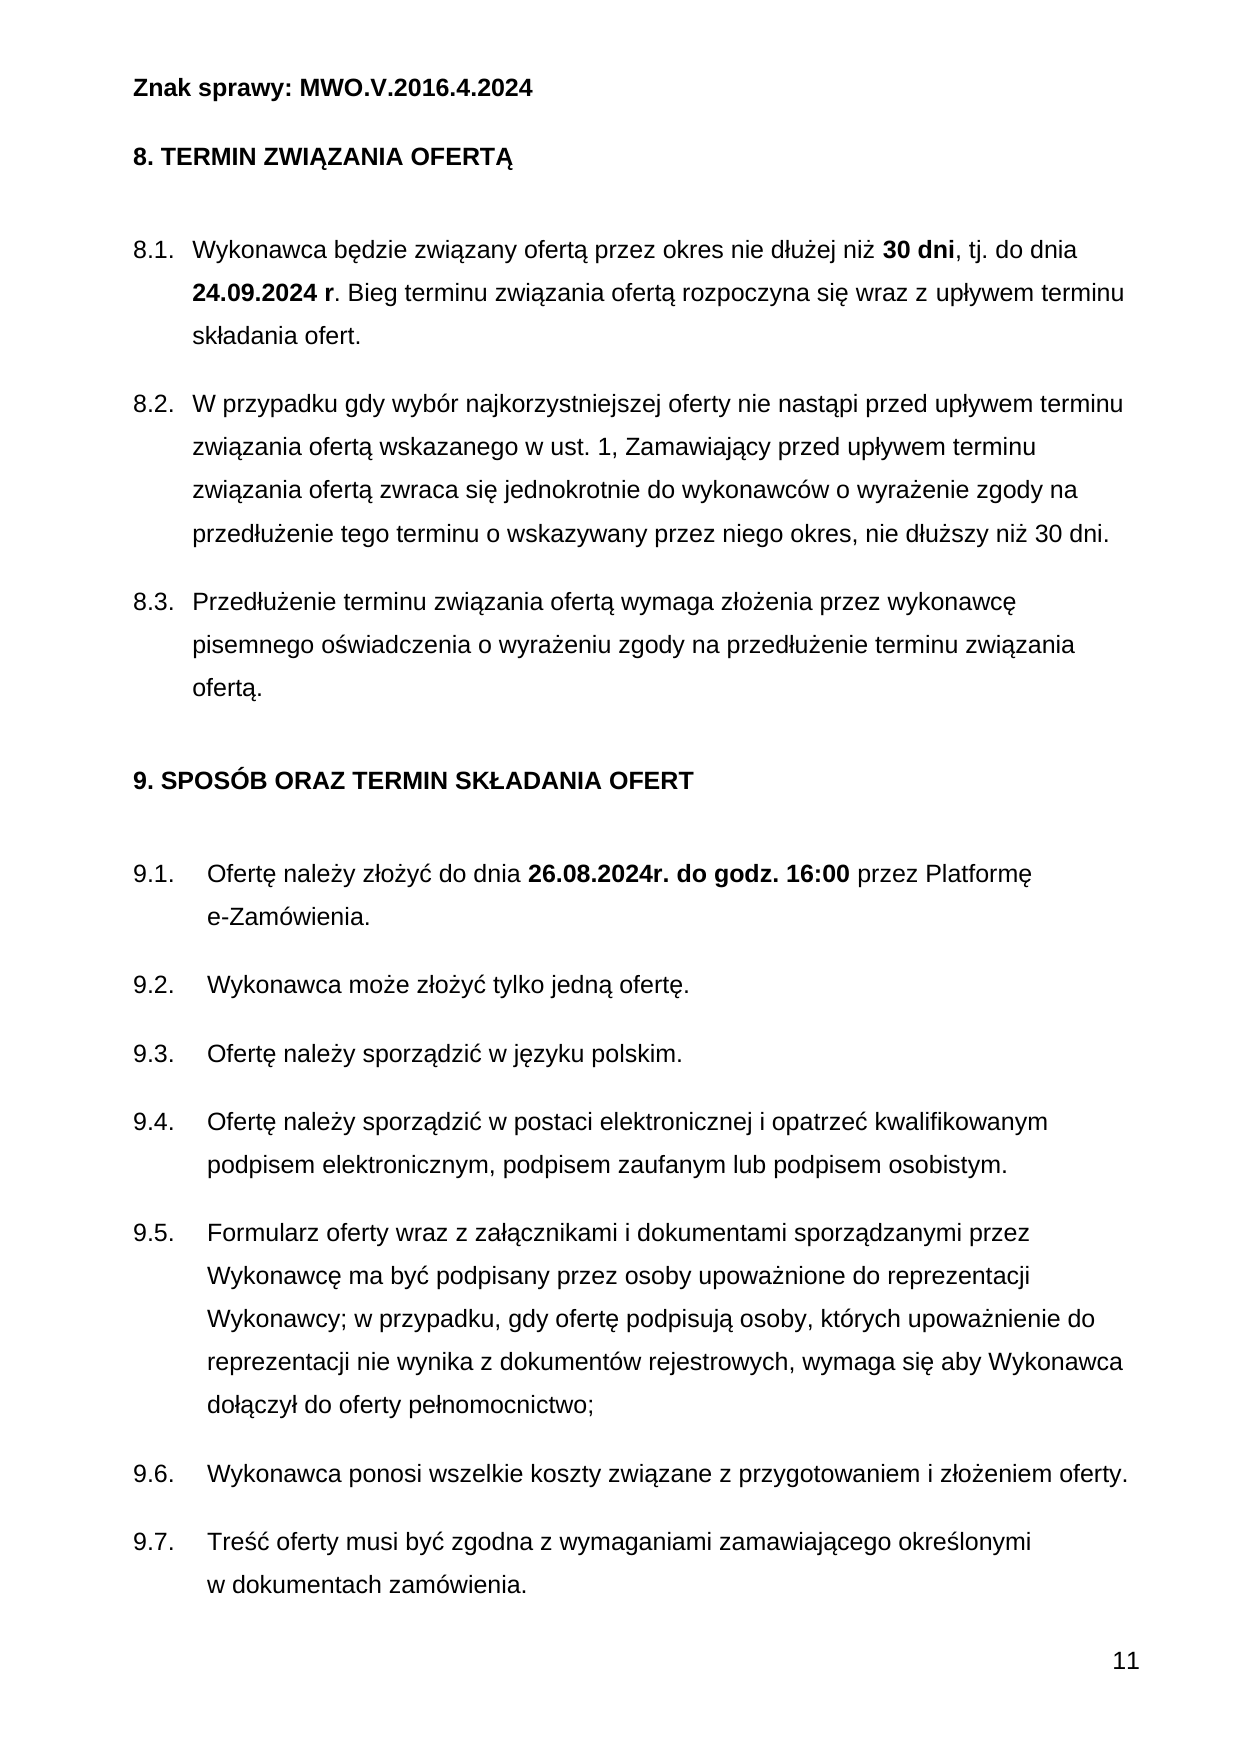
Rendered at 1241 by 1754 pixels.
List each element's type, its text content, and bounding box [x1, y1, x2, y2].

text 9. SPOSÓB ORAZ TERMIN SKŁADANIA OFERT [133, 766, 1140, 795]
list W przypadku gdy wybór najkorzystniejszej oferty nie nastąpi przed upływem terminu związania ofertą wskazanego w ust. 1, Zamawiający przed upływem terminu związania ofertą zwraca się jednokrotnie do wykonawców o wyrażenie zgody na przedłużenie tego terminu o wskazywany przez niego okres, nie dłuższy niż 30 dni. [133, 389, 1140, 547]
list Przedłużenie terminu związania ofertą wymaga złożenia przez wykonawcę pisemnego oświadczenia o wyrażeniu zgody na przedłużenie terminu związania ofertą. [133, 587, 1140, 702]
list Treść oferty musi być zgodna z wymaganiami zamawiającego określonymi w dokumentach zamówienia. [133, 1527, 1140, 1599]
list Formularz oferty wraz z załącznikami i dokumentami sporządzanymi przez Wykonawcę ma być podpisany przez osoby upoważnione do reprezentacji Wykonawcy; w przypadku, gdy ofertę podpisują osoby, których upoważnienie do reprezentacji nie wynika z dokumentów rejestrowych, wymaga się aby Wykonawca dołączył do oferty pełnomocnictwo; [133, 1218, 1140, 1419]
list Ofertę należy sporządzić w postaci elektronicznej i opatrzeć kwalifikowanym podpisem elektronicznym, podpisem zaufanym lub podpisem osobistym. [133, 1107, 1140, 1179]
list Wykonawca może złożyć tylko jedną ofertę. [133, 971, 1140, 999]
list Ofertę należy sporządzić w języku polskim. [133, 1039, 1140, 1067]
list Wykonawca ponosi wszelkie koszty związane z przygotowaniem i złożeniem oferty. [133, 1459, 1140, 1487]
list Wykonawca będzie związany ofertą przez okres nie dłużej niż 30 dni, tj. do dnia 24.09.2024 r. Bieg terminu związania ofertą rozpoczyna się wraz z upływem terminu składania ofert. [133, 235, 1140, 350]
list Ofertę należy złożyć do dnia 26.08.2024r. do godz. 16:00 przez Platformę e-Zamówienia. [133, 859, 1140, 931]
text 8. TERMIN ZWIĄZANIA OFERTĄ [133, 142, 1140, 171]
